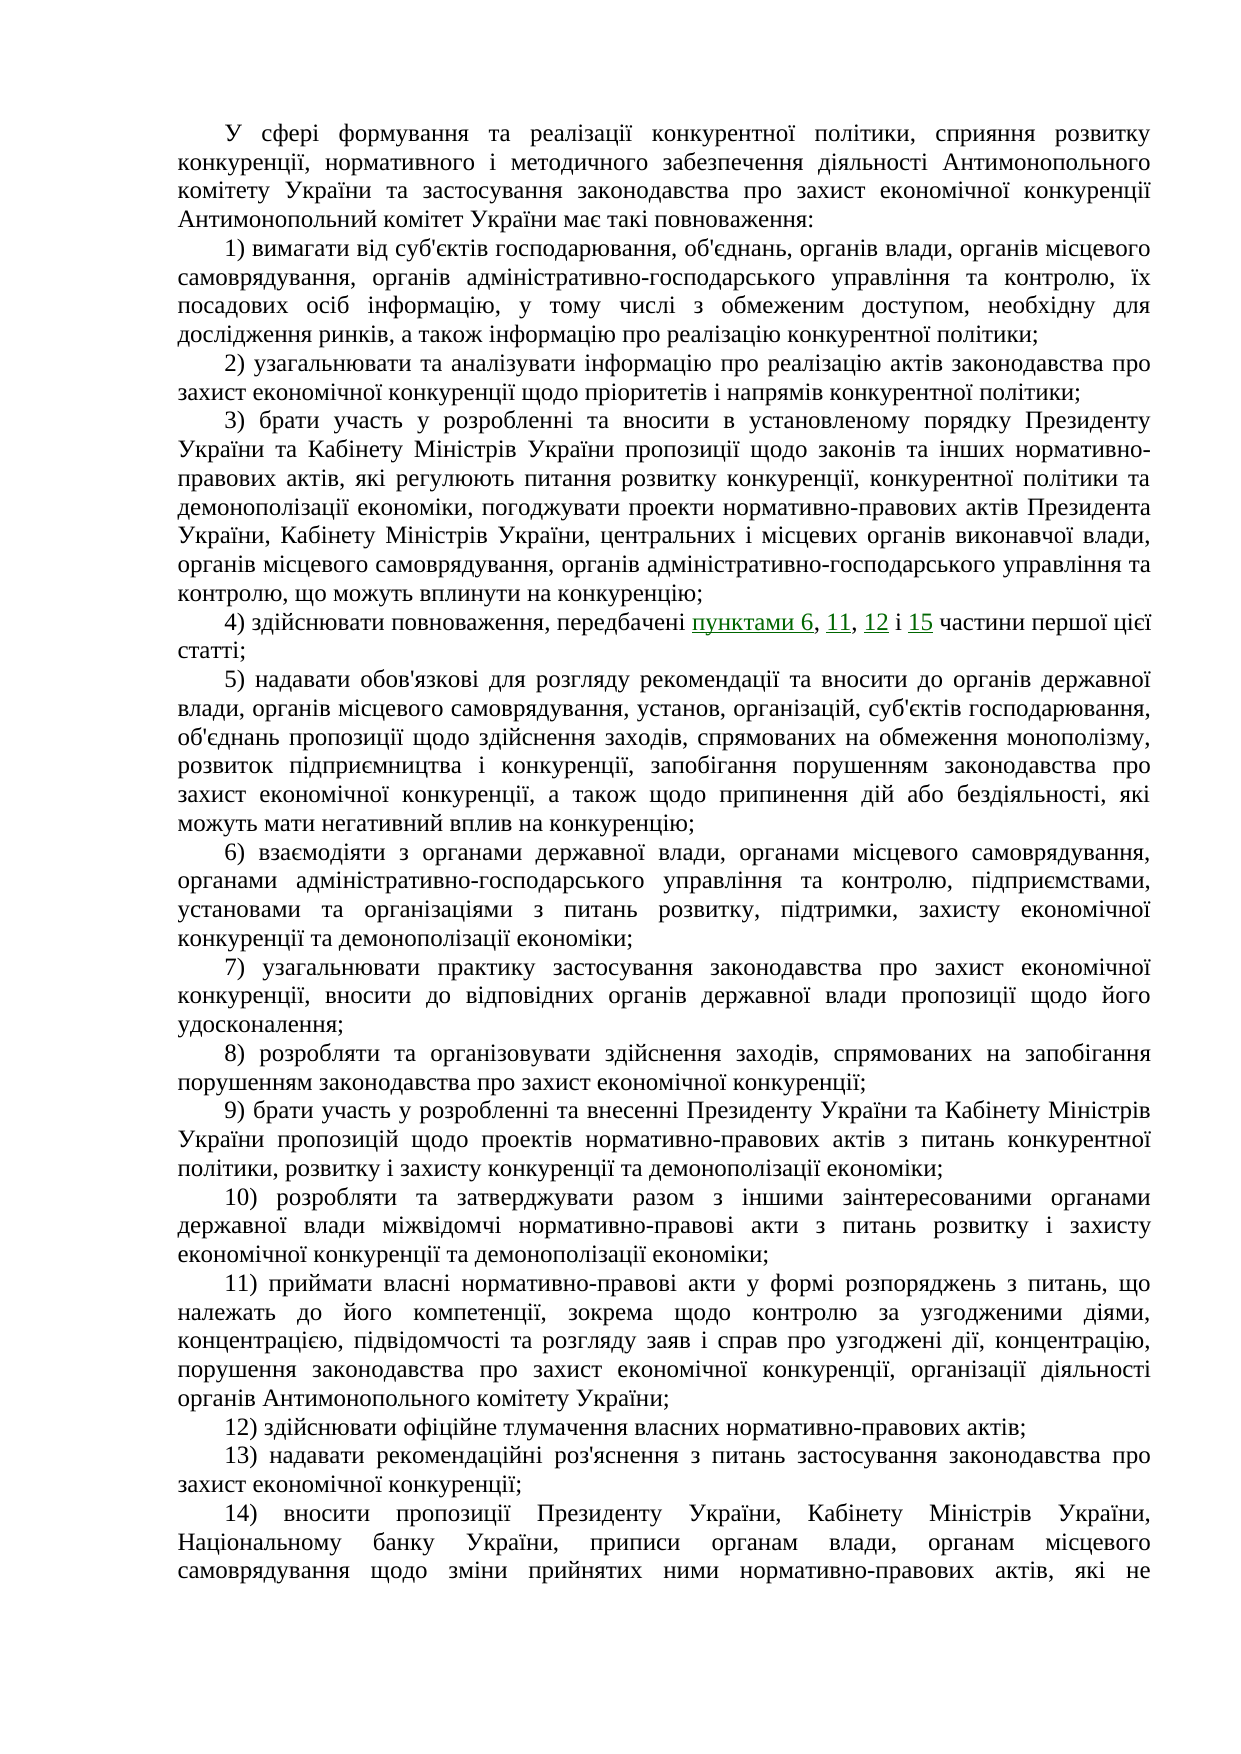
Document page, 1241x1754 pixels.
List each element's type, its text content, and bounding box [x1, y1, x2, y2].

text 5) надавати обов'язкові для розгляду рекомендації та вносити до органів державної влади, органів місцевого самоврядування, установ, організацій, суб'єктів господарювання, об'єднань пропозиції щодо здійснення заходів, спрямованих на обмеження монополізму, розвиток підприємництва і конкуренції, запобігання порушенням законодавства про захист економічної конкуренції, а також щодо припинення дій або бездіяльності, які можуть мати негативний вплив на конкуренцію; [177, 664, 1152, 837]
text 3) брати участь у розробленні та вносити в установленому порядку Президенту України та Кабінету Міністрів України пропозиції щодо законів та інших нормативно-правових актів, які регулюють питання розвитку конкуренції, конкурентної політики та демонополізації економіки, погоджувати проекти нормативно-правових актів Президента України, Кабінету Міністрів України, центральних і місцевих органів виконавчої влади, органів місцевого самоврядування, органів адміністративно-господарського управління та контролю, що можуть вплинути на конкуренцію; [177, 406, 1152, 607]
text 1) вимагати від суб'єктів господарювання, об'єднань, органів влади, органів місцевого самоврядування, органів адміністративно-господарського управління та контролю, їх посадових осіб інформацію, у тому числі з обмеженим доступом, необхідну для дослідження ринків, а також інформацію про реалізацію конкурентної політики; [177, 233, 1152, 348]
text 12) здійснювати офіційне тлумачення власних нормативно-правових актів; [177, 1412, 1152, 1441]
text 4) здійснювати повноваження, передбачені пунктами 6, 11, 12 і 15 частини першої цієї статті; [177, 607, 1152, 664]
text 7) узагальнювати практику застосування законодавства про захист економічної конкуренції, вносити до відповідних органів державної влади пропозиції щодо його удосконалення; [177, 952, 1152, 1038]
text 10) розробляти та затверджувати разом з іншими заінтересованими органами державної влади міжвідомчі нормативно-правові акти з питань розвитку і захисту економічної конкуренції та демонополізації економіки; [177, 1182, 1152, 1268]
text 9) брати участь у розробленні та внесенні Президенту України та Кабінету Міністрів України пропозицій щодо проектів нормативно-правових актів з питань конкурентної політики, розвитку і захисту конкуренції та демонополізації економіки; [177, 1096, 1152, 1182]
text У сфері формування та реалізації конкурентної політики, сприяння розвитку конкуренції, нормативного і методичного забезпечення діяльності Антимонопольного комітету України та застосування законодавства про захист економічної конкуренції Антимонопольний комітет України має такі повноваження: [177, 118, 1152, 233]
text 11) приймати власні нормативно-правові акти у формі розпоряджень з питань, що належать до його компетенції, зокрема щодо контролю за узгодженими діями, концентрацією, підвідомчості та розгляду заяв і справ про узгоджені дії, концентрацію, порушення законодавства про захист економічної конкуренції, організації діяльності органів Антимонопольного комітету України; [177, 1268, 1152, 1412]
text 8) розробляти та організовувати здійснення заходів, спрямованих на запобігання порушенням законодавства про захист економічної конкуренції; [177, 1038, 1152, 1096]
text 6) взаємодіяти з органами державної влади, органами місцевого самоврядування, органами адміністративно-господарського управління та контролю, підприємствами, установами та організаціями з питань розвитку, підтримки, захисту економічної конкуренції та демонополізації економіки; [177, 837, 1152, 952]
text 13) надавати рекомендаційні роз'яснення з питань застосування законодавства про захист економічної конкуренції; [177, 1441, 1152, 1498]
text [177, 1498, 1152, 1584]
text 2) узагальнювати та аналізувати інформацію про реалізацію актів законодавства про захист економічної конкуренції щодо пріоритетів і напрямів конкурентної політики; [177, 348, 1152, 406]
